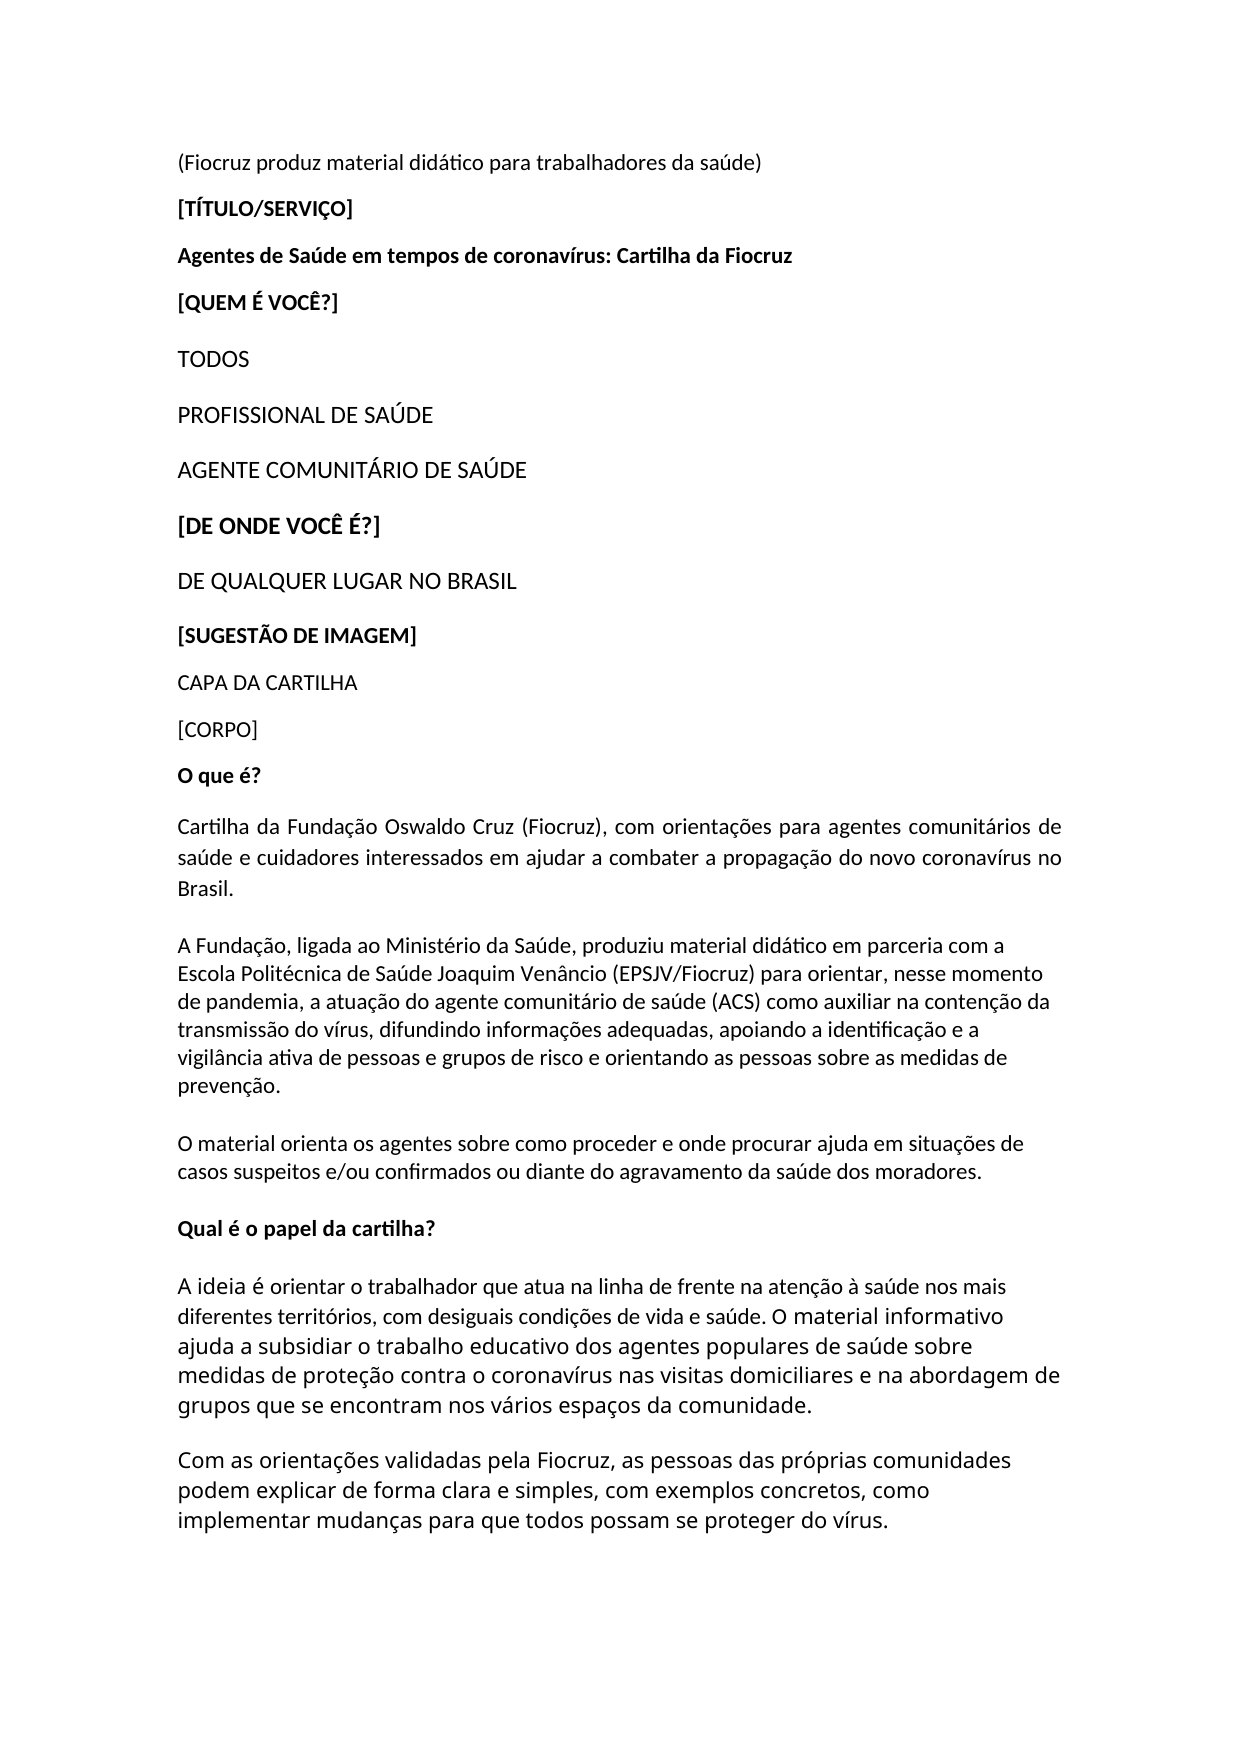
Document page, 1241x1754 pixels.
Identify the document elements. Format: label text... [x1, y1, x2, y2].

text Agentes de Saúde em tempos de coronavírus: Cartilha da Fiocruz [177, 241, 1063, 269]
text Cartilha da Fundação Oswaldo Cruz (Fiocruz), com orientações para agentes comunitários de saúde e cuidadores interessados em ajudar a combater a propagação do novo coronavírus no Brasil. [177, 808, 1063, 902]
text Com as orientações validadas pela Fiocruz, as pessoas das próprias comunidades podem explicar de forma clara e simples, com exemplos concretos, como implementar mudanças para que todos possam se proteger do vírus. [177, 1445, 1063, 1534]
text [SUGESTÃO DE IMAGEM] [177, 621, 1063, 649]
text DE QUALQUER LUGAR NO BRASIL [177, 566, 1063, 596]
text [TÍTULO/SERVIÇO] [177, 194, 1063, 222]
text Qual é o papel da cartilha? [177, 1214, 1063, 1242]
text [QUEM É VOCÊ?] [177, 288, 1063, 316]
text O que é? [177, 762, 1063, 790]
text TODOS [177, 343, 1063, 374]
text A Fundação, ligada ao Ministério da Saúde, produziu material didático em parceria com a Escola Politécnica de Saúde Joaquim Venâncio (EPSJV/Fiocruz) para orientar, nesse momento de pandemia, a atuação do agente comunitário de saúde (ACS) como auxiliar na contenção da transmissão do vírus, difundindo informações adequadas, apoiando a identificação e a vigilância ativa de pessoas e grupos de risco e orientando as pessoas sobre as medidas de prevenção. [177, 931, 1063, 1099]
text [CORPO] [177, 715, 1063, 743]
text PROFISSIONAL DE SAÚDE [177, 399, 1063, 429]
text A ideia é orientar o trabalhador que atua na linha de frente na atenção à saúde nos mais diferentes territórios, com desiguais condições de vida e saúde. O material informativo ajuda a subsidiar o trabalho educativo dos agentes populares de saúde sobre medidas de proteção contra o coronavírus nas visitas domiciliares e na abordagem de grupos que se encontram nos vários espaços da comunidade. [177, 1271, 1063, 1420]
text CAPA DA CARTILHA [177, 668, 1063, 696]
text AGENTE COMUNITÁRIO DE SAÚDE [177, 454, 1063, 485]
text (Fiocruz produz material didático para trabalhadores da saúde) [177, 148, 1063, 176]
text O material orienta os agentes sobre como proceder e onde procurar ajuda em situações de casos suspeitos e/ou confirmados ou diante do agravamento da saúde dos moradores. [177, 1129, 1063, 1185]
text [DE ONDE VOCÊ É?] [177, 510, 1063, 541]
